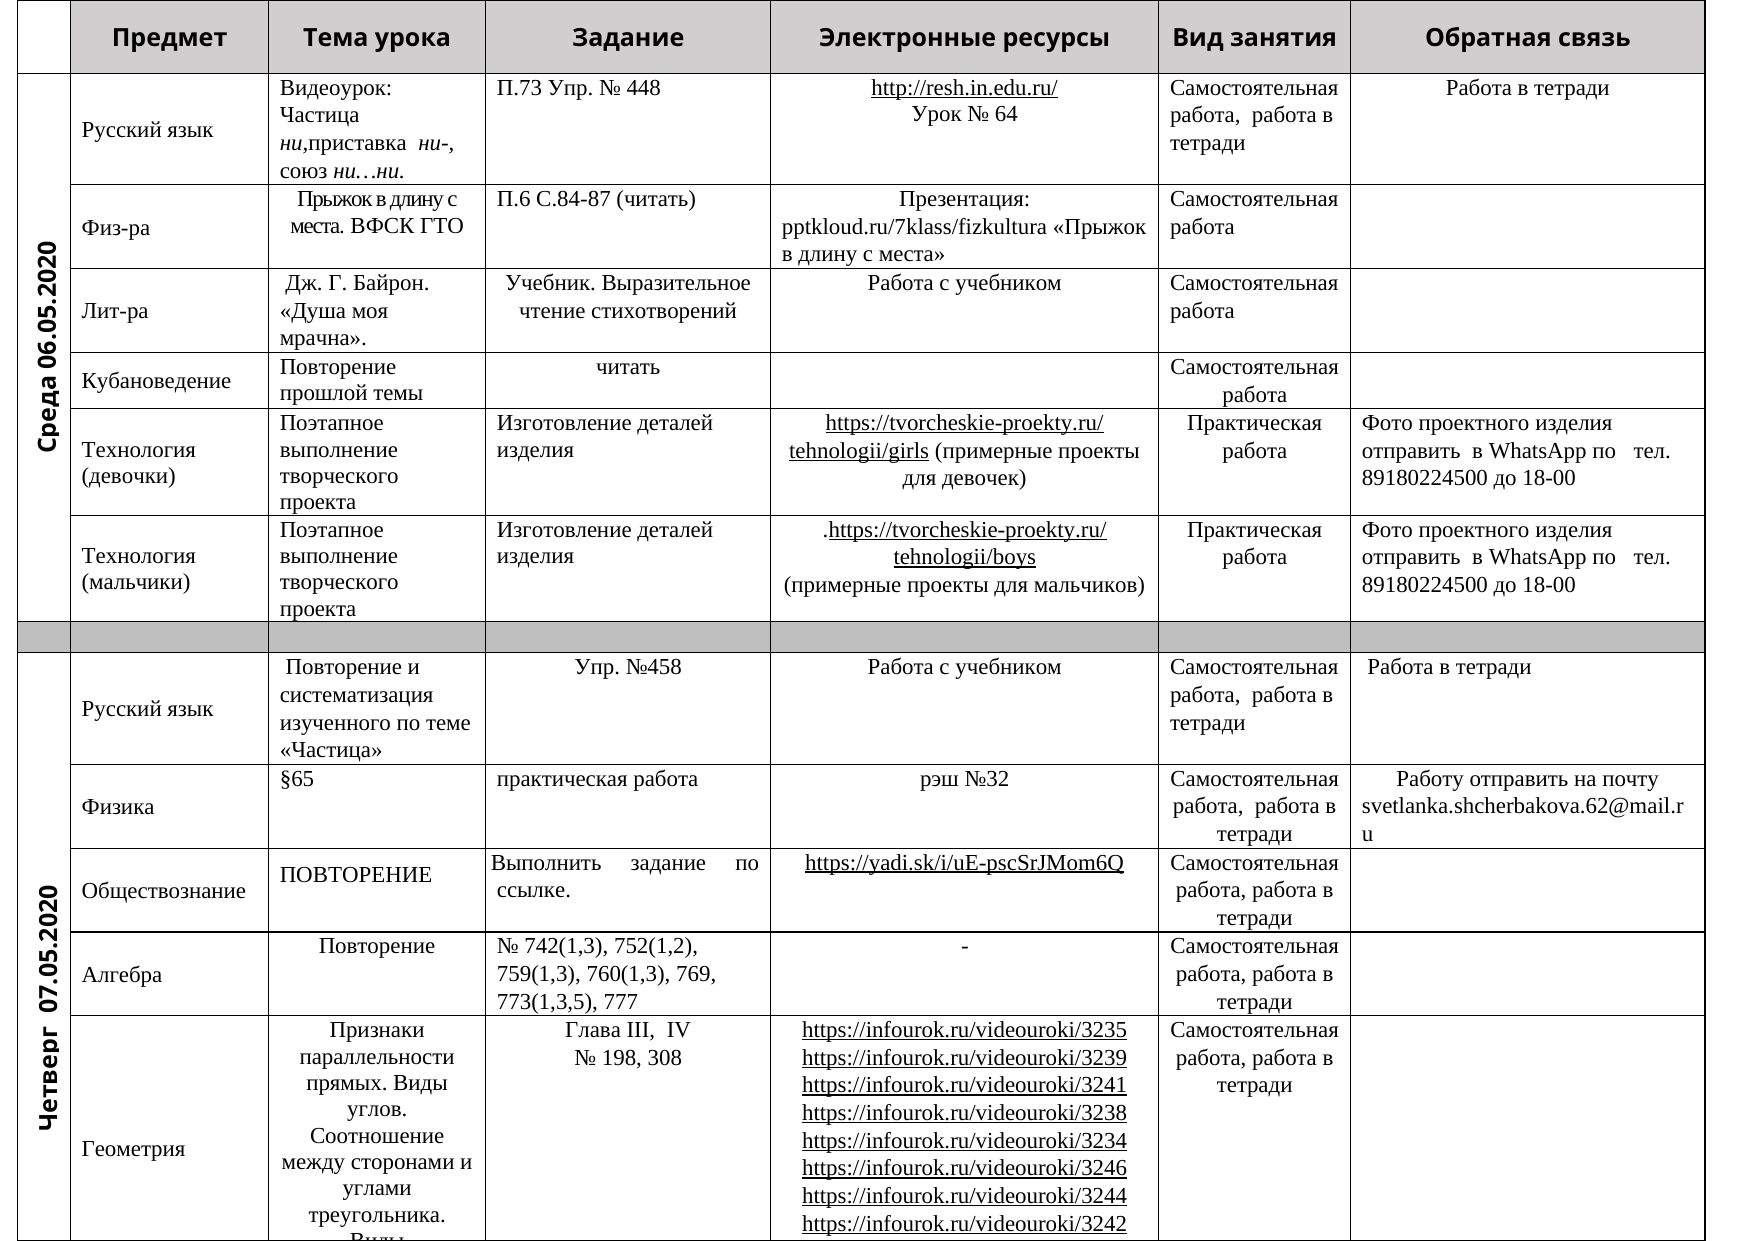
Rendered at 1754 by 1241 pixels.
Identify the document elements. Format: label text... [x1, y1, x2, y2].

table_cell Алгебра [71, 933, 268, 1015]
table_cell Учебник. Выразительное чтение стихотворений [486, 269, 770, 352]
table_cell https://infourok.ru/videouroki/3235 https://infourok.ru/videouroki/3239 https://infourok.ru/videouroki/3241 https://infourok.ru/videouroki/3238 https://infourok.ru/videouroki/3234 https://infourok.ru/videouroki/3246 https://infourok.ru/videouroki/3244 https://infourok.ru/videouroki/3242 https://infourok.ru/videouroki/3243 [771, 1016, 1158, 1240]
table_cell Фото проектного изделия отправить в WhatsApp по тел. 89180224500 до 18-00 [1351, 409, 1704, 515]
table_cell [771, 353, 1158, 408]
table_cell [1351, 185, 1704, 268]
table_header Предмет [71, 1, 268, 73]
table_cell Признаки параллельности прямых. Виды углов. Соотношение между сторонами и углами треугольника. Виды треугольников. [269, 1016, 485, 1240]
table_cell Самостоятельная работа [1159, 185, 1350, 268]
table_cell [1351, 353, 1704, 408]
table_cell Работу отправить на почту svetlanka.shcherbakova.62@mail.ru [1351, 765, 1704, 848]
table_cell [71, 622, 268, 652]
table_cell Работа в тетради [1351, 74, 1704, 184]
table_cell Физика [71, 765, 268, 848]
table_cell [269, 622, 485, 652]
table_cell Лит-ра [71, 269, 268, 352]
table_cell Кубановедение [71, 353, 268, 408]
table_cell Самостоятельная работа, работа в тетради [1159, 933, 1350, 1015]
table_cell https://tvorcheskie-proekty.ru/tehnologii/girls (примерные проекты для девочек) [771, 409, 1158, 515]
table_cell Изготовление деталей изделия [486, 516, 770, 621]
table_cell Четверг 07.05.2020 [18, 653, 70, 1240]
table_cell Фото проектного изделия отправить в WhatsApp по тел. 89180224500 до 18-00 [1351, 516, 1704, 621]
table_cell [18, 622, 70, 652]
table_cell Самостоятельная работа [1159, 353, 1350, 408]
table_cell Дж. Г. Байрон. «Душа моя мрачна». [269, 269, 485, 352]
table_cell Выполнить задание по ссылке. [486, 849, 770, 931]
table_header Вид занятия [1159, 1, 1350, 73]
table_cell Технология (девочки) [71, 409, 268, 515]
table_cell Технология (мальчики) [71, 516, 268, 621]
table_cell Самостоятельная работа, работа в тетради [1159, 849, 1350, 931]
table_cell Глава III, IV № 198, 308 [486, 1016, 770, 1240]
table_cell рэш №32 [771, 765, 1158, 848]
table_cell Обществознание [71, 849, 268, 931]
table_cell [771, 622, 1158, 652]
table_cell П.6 С.84-87 (читать) [486, 185, 770, 268]
table_cell Русский язык [71, 653, 268, 764]
table_cell [1351, 269, 1704, 352]
table_cell П.73 Упр. № 448 [486, 74, 770, 184]
table_cell Повторение прошлой темы [269, 353, 485, 408]
table_cell Практическая работа [1159, 409, 1350, 515]
table_cell §65 [269, 765, 485, 848]
table_cell Геометрия [71, 1016, 268, 1240]
table_cell - [771, 933, 1158, 1015]
table_cell [1351, 933, 1704, 1015]
table_cell [1351, 1016, 1704, 1240]
table_cell [1351, 622, 1704, 652]
table_cell https://yadi.sk/i/uE-pscSrJMom6Q [771, 849, 1158, 931]
table_cell Самостоятельная работа, работа в тетради [1159, 74, 1350, 184]
table_cell Русский язык [71, 74, 268, 184]
table_header Тема урока [269, 1, 485, 73]
table_cell .https://tvorcheskie-proekty.ru/tehnologii/boys (примерные проекты для мальчиков) [771, 516, 1158, 621]
table_cell ПОВТОРЕНИЕ [269, 849, 485, 931]
table_header Задание [486, 1, 770, 73]
table_cell [486, 622, 770, 652]
table_cell читать [486, 353, 770, 408]
table_cell Работа с учебником [771, 653, 1158, 764]
table_cell http://resh.in.edu.ru/ Урок № 64 [771, 74, 1158, 184]
table_cell практическая работа [486, 765, 770, 848]
table_cell Среда 06.05.2020 [18, 74, 70, 621]
table_header [18, 1, 70, 73]
table_cell Самостоятельная работа, работа в тетради [1159, 1016, 1350, 1240]
table_header Электронные ресурсы [771, 1, 1158, 73]
table_cell Презентация: pptkloud.ru/7klass/fizkultura «Прыжок в длину с места» [771, 185, 1158, 268]
table_cell № 742(1,3), 752(1,2), 759(1,3), 760(1,3), 769, 773(1,3,5), 777 [486, 933, 770, 1015]
table_cell Работа в тетради [1351, 653, 1704, 764]
table_cell Изготовление деталей изделия [486, 409, 770, 515]
table_cell Физ-ра [71, 185, 268, 268]
table_cell Работа с учебником [771, 269, 1158, 352]
table_cell [1351, 849, 1704, 931]
table_cell Видеоурок: Частица ни,приставка ни-, союз ни…ни. [269, 74, 485, 184]
table_cell Упр. №458 [486, 653, 770, 764]
table_cell Самостоятельная работа, работа в тетради [1159, 653, 1350, 764]
table_cell Прыжок в длину с места. ВФСК ГТО [269, 185, 485, 268]
table_cell [1159, 622, 1350, 652]
table_cell Повторение [269, 933, 485, 1015]
table_cell Поэтапное выполнение творческого проекта [269, 516, 485, 621]
table_cell Самостоятельная работа, работа в тетради [1159, 765, 1350, 848]
table_cell Поэтапное выполнение творческого проекта [269, 409, 485, 515]
table_header Обратная связь [1351, 1, 1704, 73]
table_cell Повторение и систематизация изученного по теме «Частица» [269, 653, 485, 764]
table_cell Практическая работа [1159, 516, 1350, 621]
table_cell Самостоятельная работа [1159, 269, 1350, 352]
